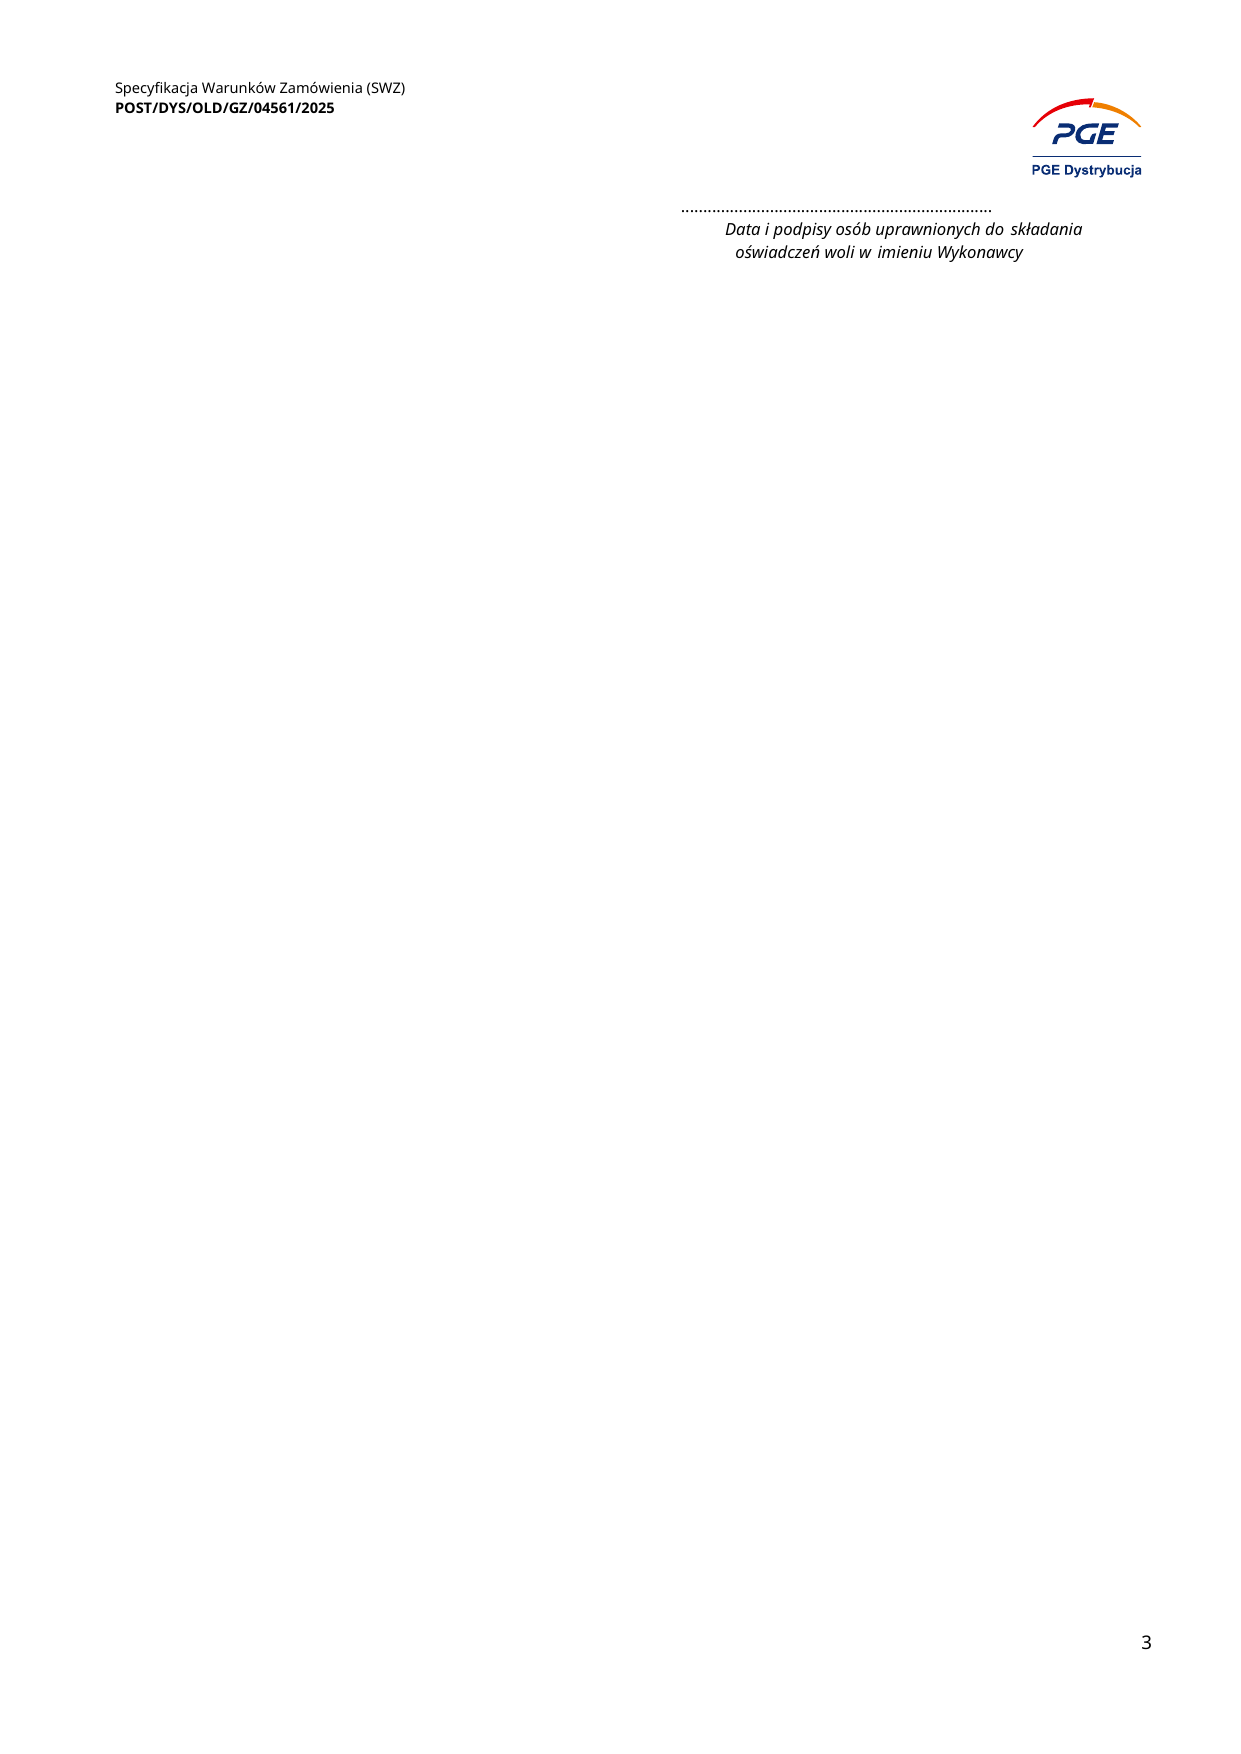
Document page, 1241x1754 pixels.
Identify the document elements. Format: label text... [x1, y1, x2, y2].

text ...................................................................... [607, 193, 1240, 218]
text Data i podpisy osób uprawnionych do składania [664, 218, 1144, 241]
text oświadczeń woli w imieniu Wykonawcy [664, 241, 1144, 263]
